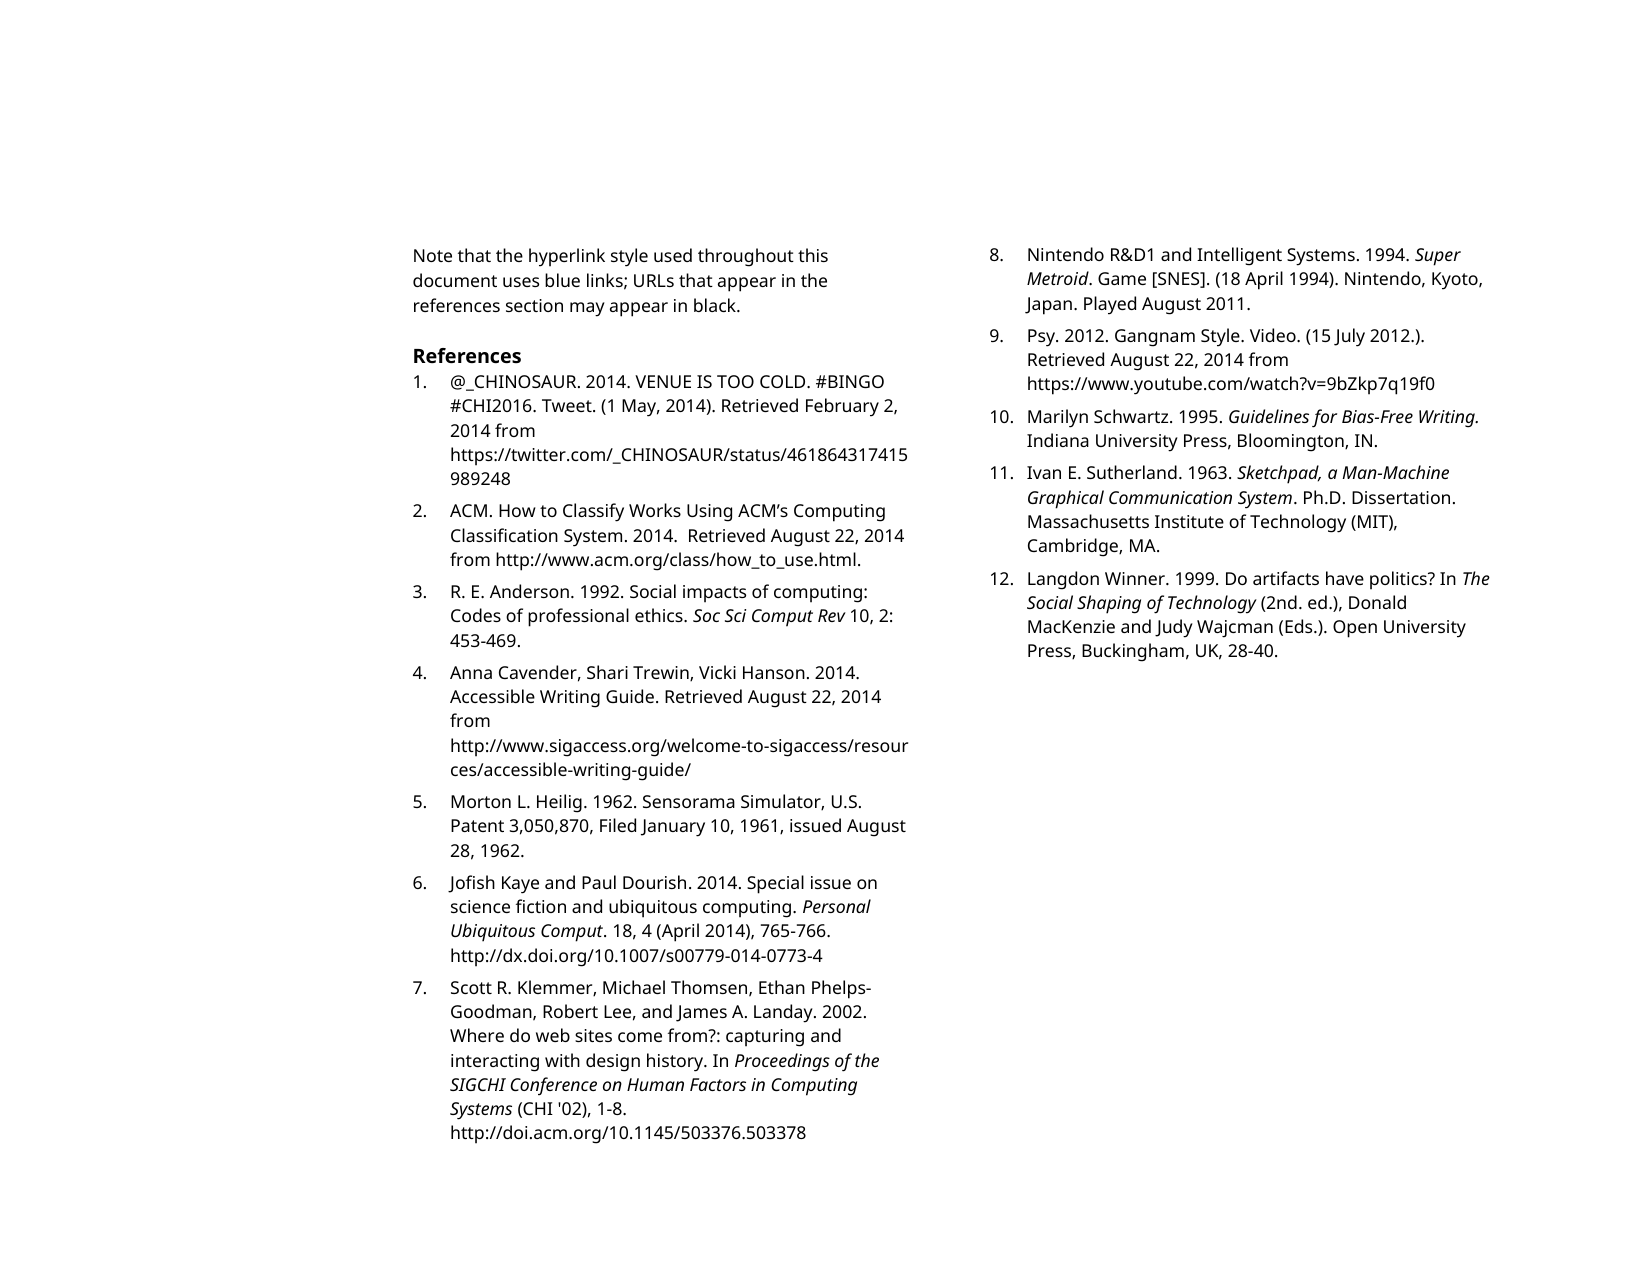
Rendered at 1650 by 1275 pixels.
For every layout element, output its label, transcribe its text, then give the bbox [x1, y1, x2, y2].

text Morton L. Heilig. 1962. Sensorama Simulator, U.S. Patent 3,050,870, Filed January 10, 1961, issued August 28, 1962. [412, 790, 914, 862]
text R. E. Anderson. 1992. Social impacts of computing: Codes of professional ethics. Soc Sci Comput Rev 10, 2: 453-469. [412, 580, 914, 652]
text Nintendo R&D1 and Intelligent Systems. 1994. Super Metroid. Game [SNES]. (18 April 1994). Nintendo, Kyoto, Japan. Played August 2011. [989, 243, 1491, 315]
subtitle References [412, 343, 914, 370]
text ACM. How to Classify Works Using ACM’s Computing Classification System. 2014. Retrieved August 22, 2014 from http://www.acm.org/class/how_to_use.html. [412, 499, 914, 571]
text Psy. 2012. Gangnam Style. Video. (15 July 2012.). Retrieved August 22, 2014 from https://www.youtube.com/watch?v=9bZkp7q19f0 [989, 323, 1491, 396]
text Note that the hyperlink style used throughout this document uses blue links; URLs that appear in the references section may appear in black. [412, 243, 914, 318]
text @_CHINOSAUR. 2014. VENUE IS TOO COLD. #BINGO #CHI2016. Tweet. (1 May, 2014). Retrieved February 2, 2014 from https://twitter.com/_CHINOSAUR/status/461864317415989248 [412, 370, 914, 491]
text Ivan E. Sutherland. 1963. Sketchpad, a Man-Machine Graphical Communication System. Ph.D. Dissertation. Massachusetts Institute of Technology (MIT), Cambridge, MA. [989, 461, 1491, 558]
text Jofish Kaye and Paul Dourish. 2014. Special issue on science fiction and ubiquitous computing. Personal Ubiquitous Comput. 18, 4 (April 2014), 765-766. http://dx.doi.org/10.1007/s00779-014-0773-4 [412, 871, 914, 967]
text Langdon Winner. 1999. Do artifacts have politics? In The Social Shaping of Technology (2nd. ed.), Donald MacKenzie and Judy Wajcman (Eds.). Open University Press, Buckingham, UK, 28-40. [989, 566, 1491, 663]
text Anna Cavender, Shari Trewin, Vicki Hanson. 2014. Accessible Writing Guide. Retrieved August 22, 2014 from http://www.sigaccess.org/welcome-to-sigaccess/resources/accessible-writing-guide/ [412, 661, 914, 781]
text Marilyn Schwartz. 1995. Guidelines for Bias-Free Writing. Indiana University Press, Bloomington, IN. [989, 404, 1491, 453]
text Scott R. Klemmer, Michael Thomsen, Ethan Phelps-Goodman, Robert Lee, and James A. Landay. 2002. Where do web sites come from?: capturing and interacting with design history. In Proceedings of the SIGCHI Conference on Human Factors in Computing Systems (CHI '02), 1-8. http://doi.acm.org/10.1145/503376.503378 [412, 976, 914, 1145]
